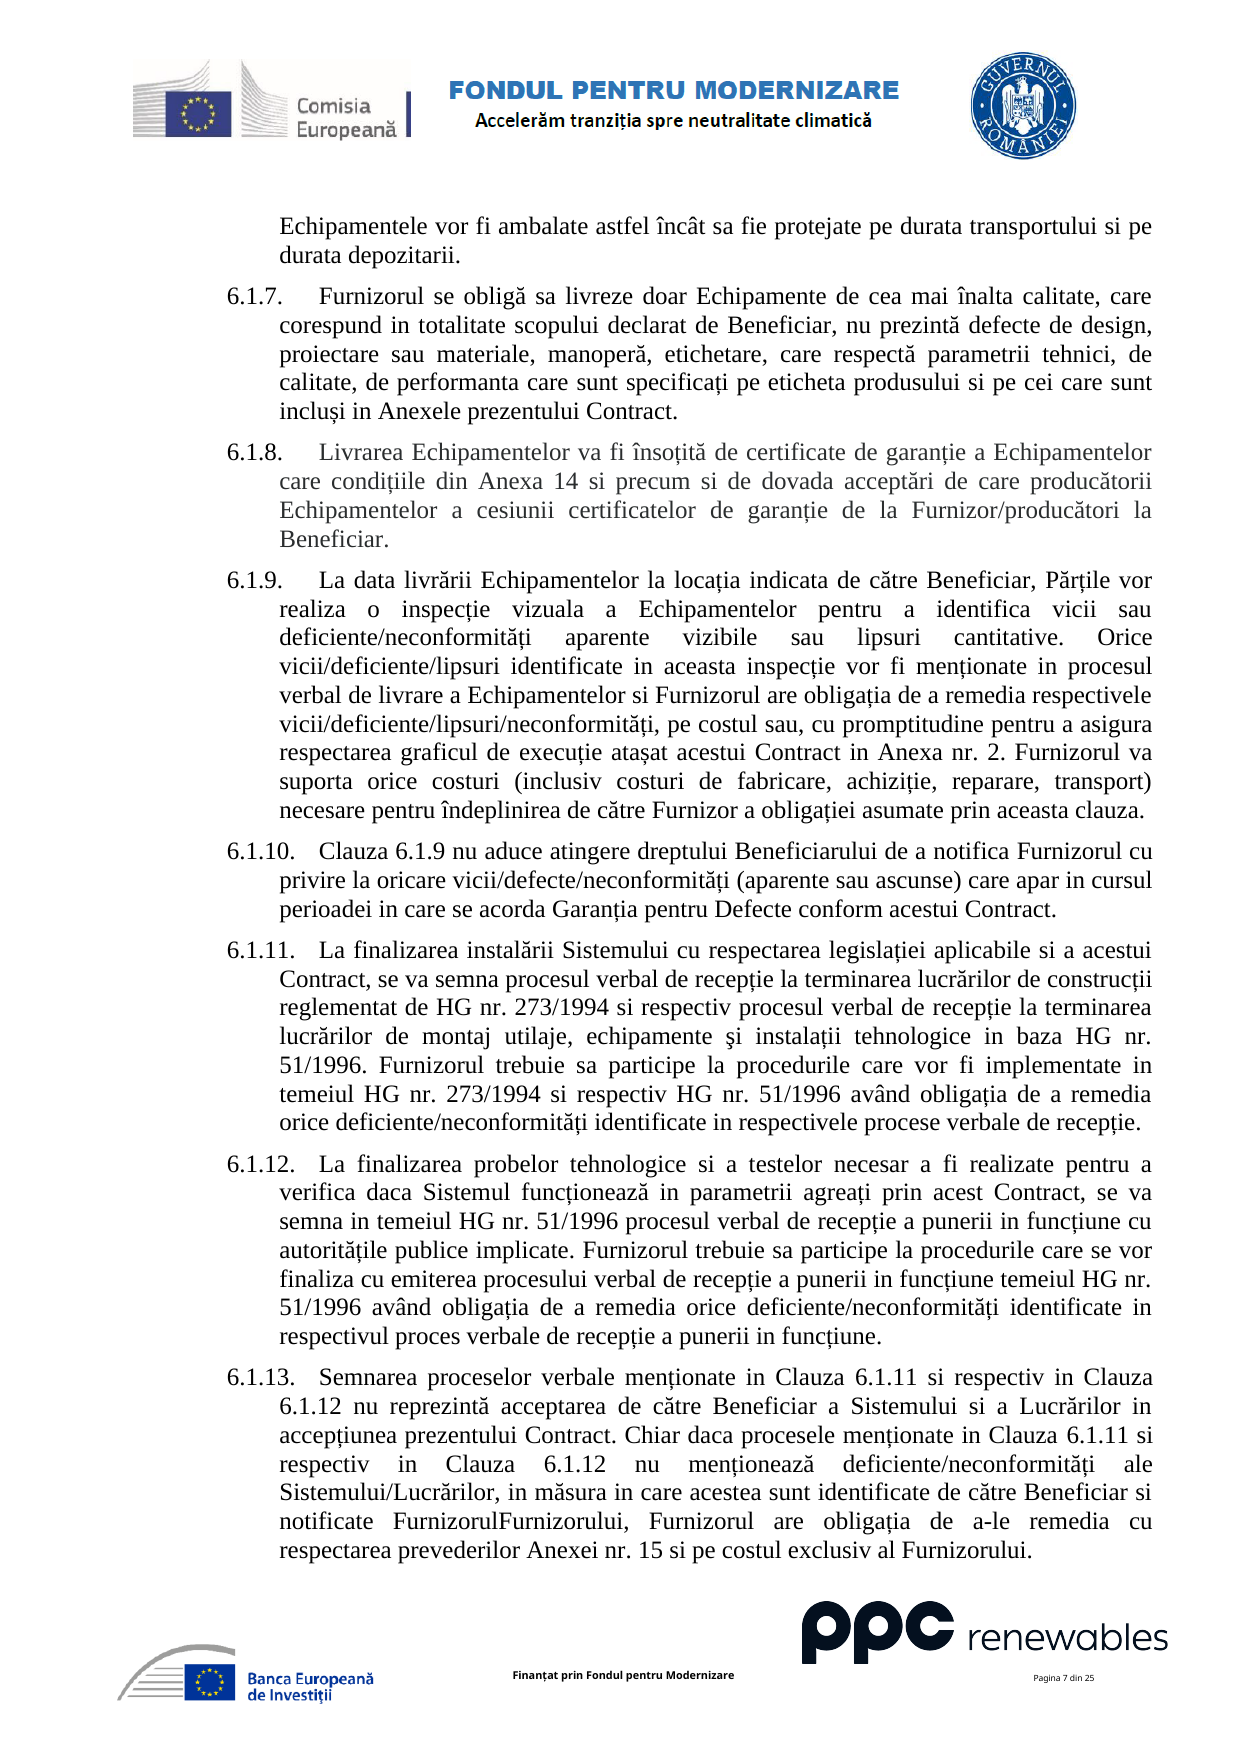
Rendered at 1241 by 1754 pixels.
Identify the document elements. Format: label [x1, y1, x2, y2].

picture [119, 36, 1092, 168]
picture [802, 1601, 1168, 1664]
